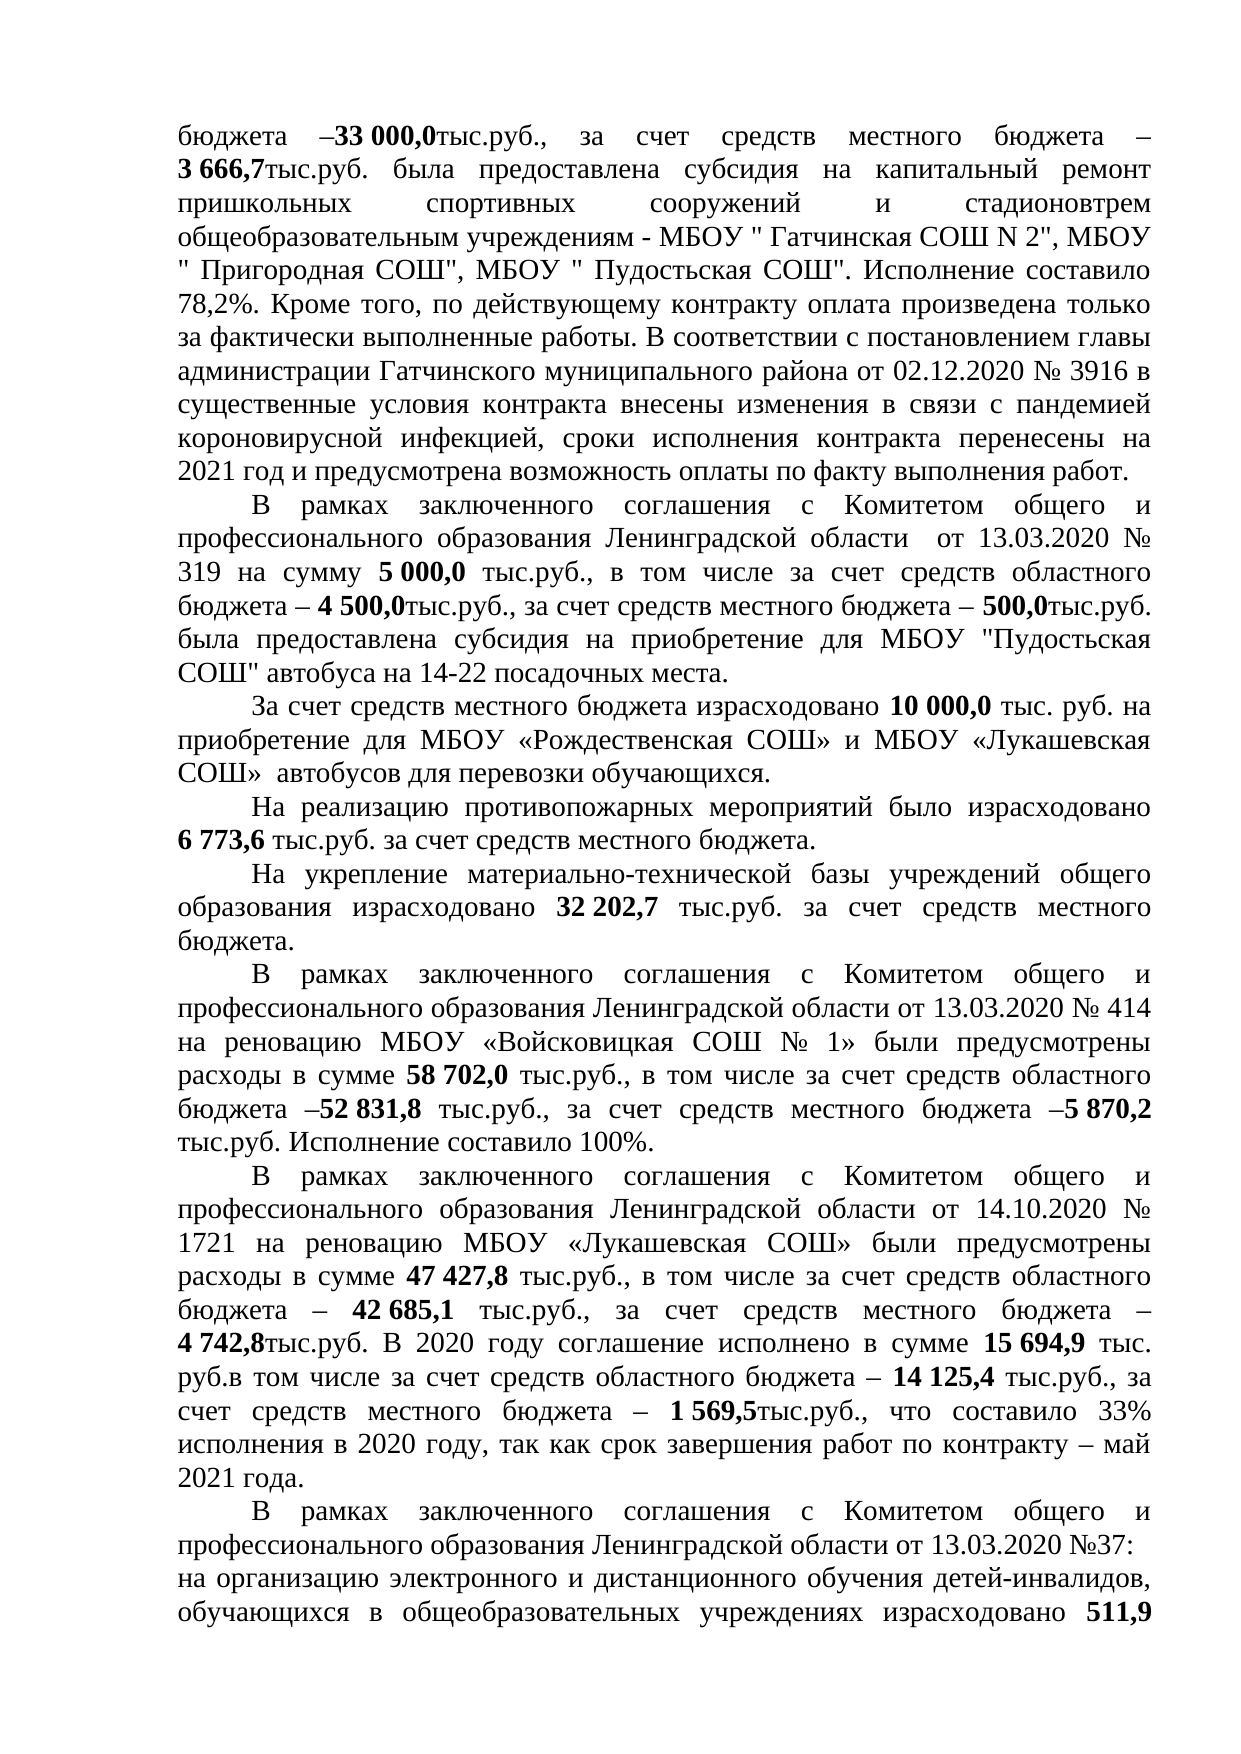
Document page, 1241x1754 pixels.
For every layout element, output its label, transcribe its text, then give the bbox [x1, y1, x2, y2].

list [177, 118, 1152, 487]
list На реализацию противопожарных мероприятий было израсходовано 6 773,6 тыс.руб. за счет средств местного бюджета. [177, 789, 1152, 856]
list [177, 1560, 1152, 1627]
list На укрепление материально-технической базы учреждений общего образования израсходовано 32 202,7 тыс.руб. за счет средств местного бюджета. [177, 856, 1152, 957]
list В рамках заключенного соглашения с Комитетом общего и профессионального образования Ленинградской области от 13.03.2020 № 414 на реновацию МБОУ «Войсковицкая СОШ № 1» были предусмотрены расходы в сумме 58 702,0 тыс.руб., в том числе за счет средств областного бюджета –52 831,8 тыс.руб., за счет средств местного бюджета –5 870,2 тыс.руб. Исполнение составило 100%. [177, 957, 1152, 1158]
list В рамках заключенного соглашения с Комитетом общего и профессионального образования Ленинградской области от 14.10.2020 № 1721 на реновацию МБОУ «Лукашевская СОШ» были предусмотрены расходы в сумме 47 427,8 тыс.руб., в том числе за счет средств областного бюджета – 42 685,1 тыс.руб., за счет средств местного бюджета – 4 742,8тыс.руб. В 2020 году соглашение исполнено в сумме 15 694,9 тыс. руб.в том числе за счет средств областного бюджета – 14 125,4 тыс.руб., за счет средств местного бюджета – 1 569,5тыс.руб., что составило 33% исполнения в 2020 году, так как срок завершения работ по контракту – май 2021 года. [177, 1158, 1152, 1493]
list В рамках заключенного соглашения с Комитетом общего и профессионального образования Ленинградской области от 13.03.2020 №37: [177, 1493, 1152, 1560]
list В рамках заключенного соглашения с Комитетом общего и профессионального образования Ленинградской области от 13.03.2020 № 319 на сумму 5 000,0 тыс.руб., в том числе за счет средств областного бюджета – 4 500,0тыс.руб., за счет средств местного бюджета – 500,0тыс.руб. была предоставлена субсидия на приобретение для МБОУ "Пудостьская СОШ" автобуса на 14-22 посадочных места. [177, 487, 1152, 688]
list За счет средств местного бюджета израсходовано 10 000,0 тыс. руб. на приобретение для МБОУ «Рождественская СОШ» и МБОУ «Лукашевская СОШ» автобусов для перевозки обучающихся. [177, 688, 1152, 789]
